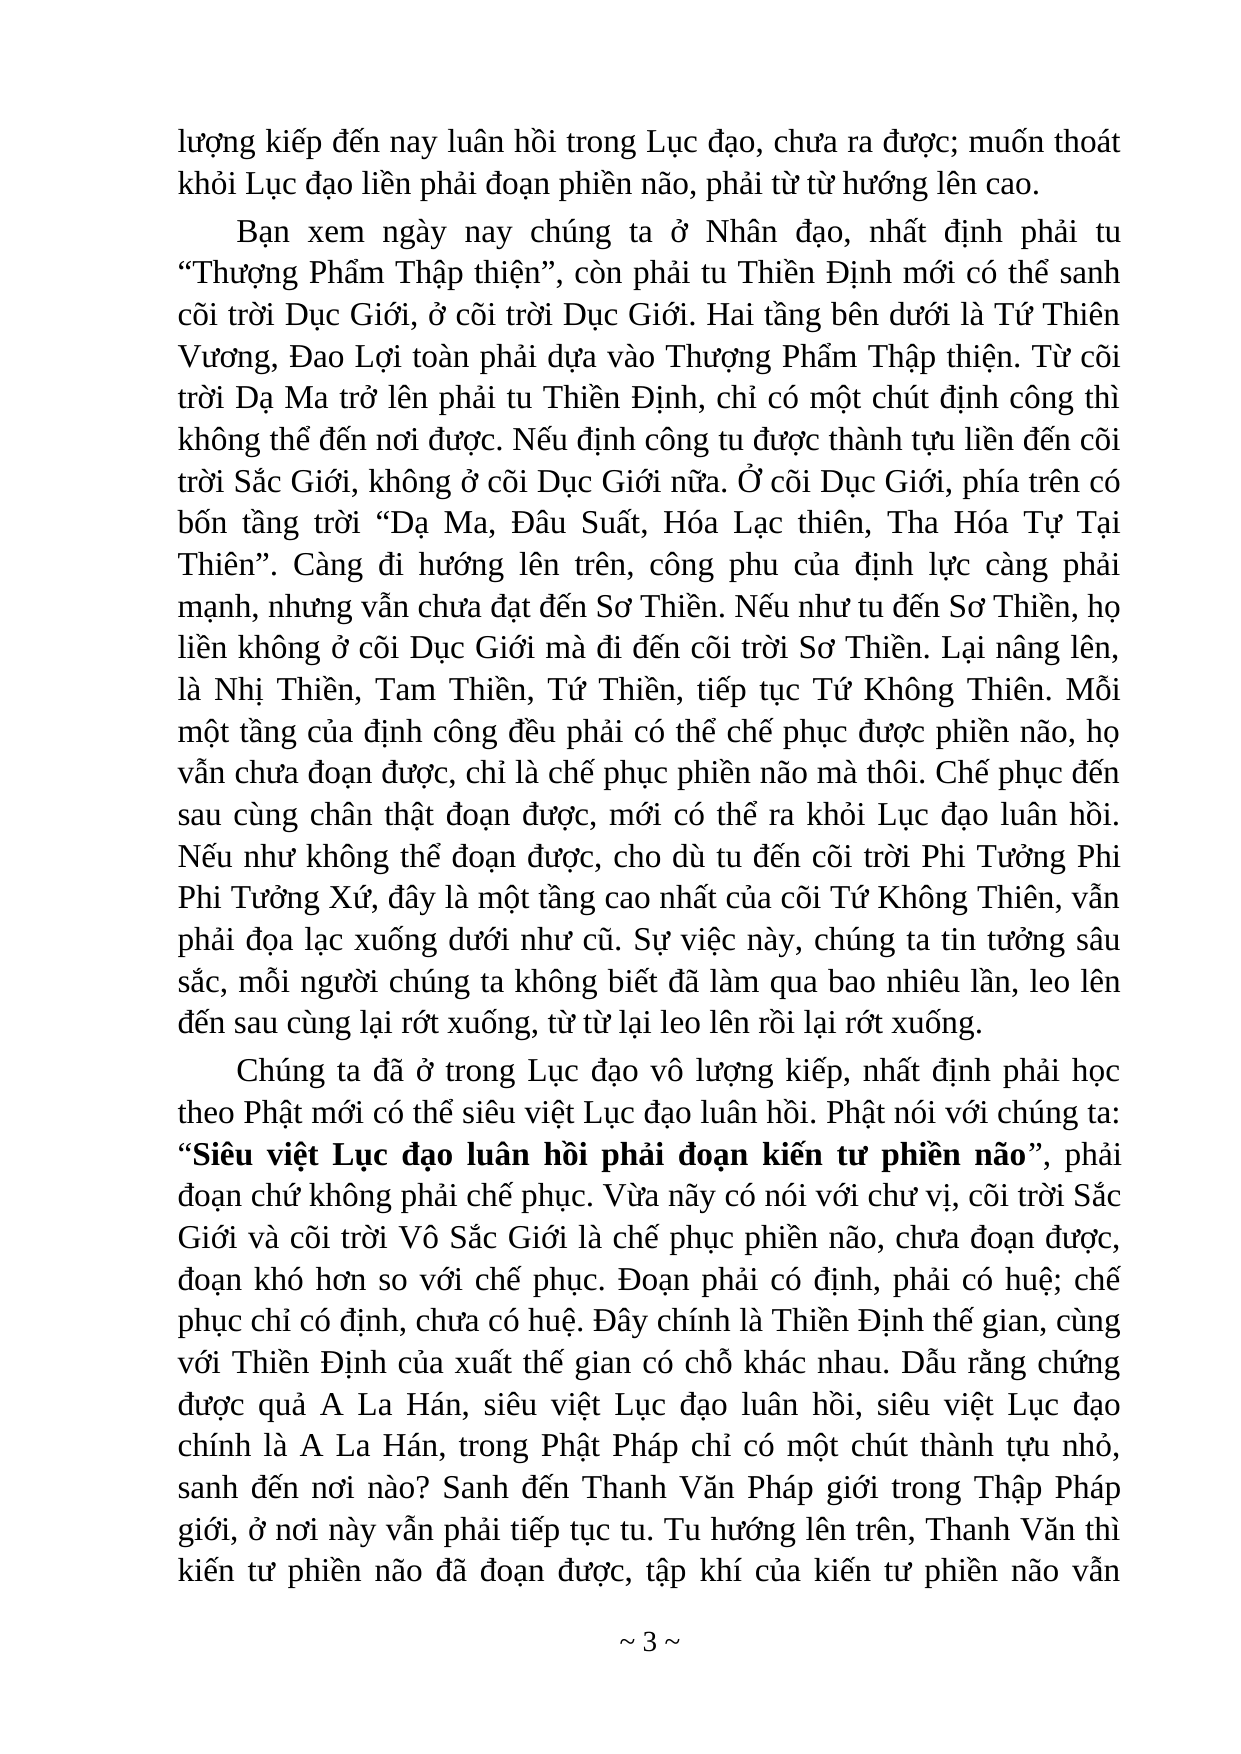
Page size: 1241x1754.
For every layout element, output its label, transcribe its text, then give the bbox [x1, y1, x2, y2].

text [177, 118, 1122, 201]
text Bạn xem ngày nay chúng ta ở Nhân đạo, nhất định phải tu “Thượng Phẩm Thập thiện”, còn phải tu Thiền Định mới có thể sanh cõi trời Dục Giới, ở cõi trời Dục Giới. Hai tầng bên dưới là Tứ Thiên Vương, Đao Lợi toàn phải dựa vào Thượng Phẩm Thập thiện. Từ cõi trời Dạ Ma trở lên phải tu Thiền Định, chỉ có một chút định công thì không thể đến nơi được. Nếu định công tu được thành tựu liền đến cõi trời Sắc Giới, không ở cõi Dục Giới nữa. Ở cõi Dục Giới, phía trên có bốn tầng trời “Dạ Ma, Đâu Suất, Hóa Lạc thiên, Tha Hóa Tự Tại Thiên”. Càng đi hướng lên trên, công phu của định lực càng phải mạnh, nhưng vẫn chưa đạt đến Sơ Thiền. Nếu như tu đến Sơ Thiền, họ liền không ở cõi Dục Giới mà đi đến cõi trời Sơ Thiền. Lại nâng lên, là Nhị Thiền, Tam Thiền, Tứ Thiền, tiếp tục Tứ Không Thiên. Mỗi một tầng của định công đều phải có thể chế phục được phiền não, họ vẫn chưa đoạn được, chỉ là chế phục phiền não mà thôi. Chế phục đến sau cùng chân thật đoạn được, mới có thể ra khỏi Lục đạo luân hồi. Nếu như không thể đoạn được, cho dù tu đến cõi trời Phi Tưởng Phi Phi Tưởng Xứ, đây là một tầng cao nhất của cõi Tứ Không Thiên, vẫn phải đọa lạc xuống dưới như cũ. Sự việc này, chúng ta tin tưởng sâu sắc, mỗi người chúng ta không biết đã làm qua bao nhiêu lần, leo lên đến sau cùng lại rớt xuống, từ từ lại leo lên rồi lại rớt xuống. [177, 208, 1122, 1041]
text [177, 1047, 1122, 1589]
